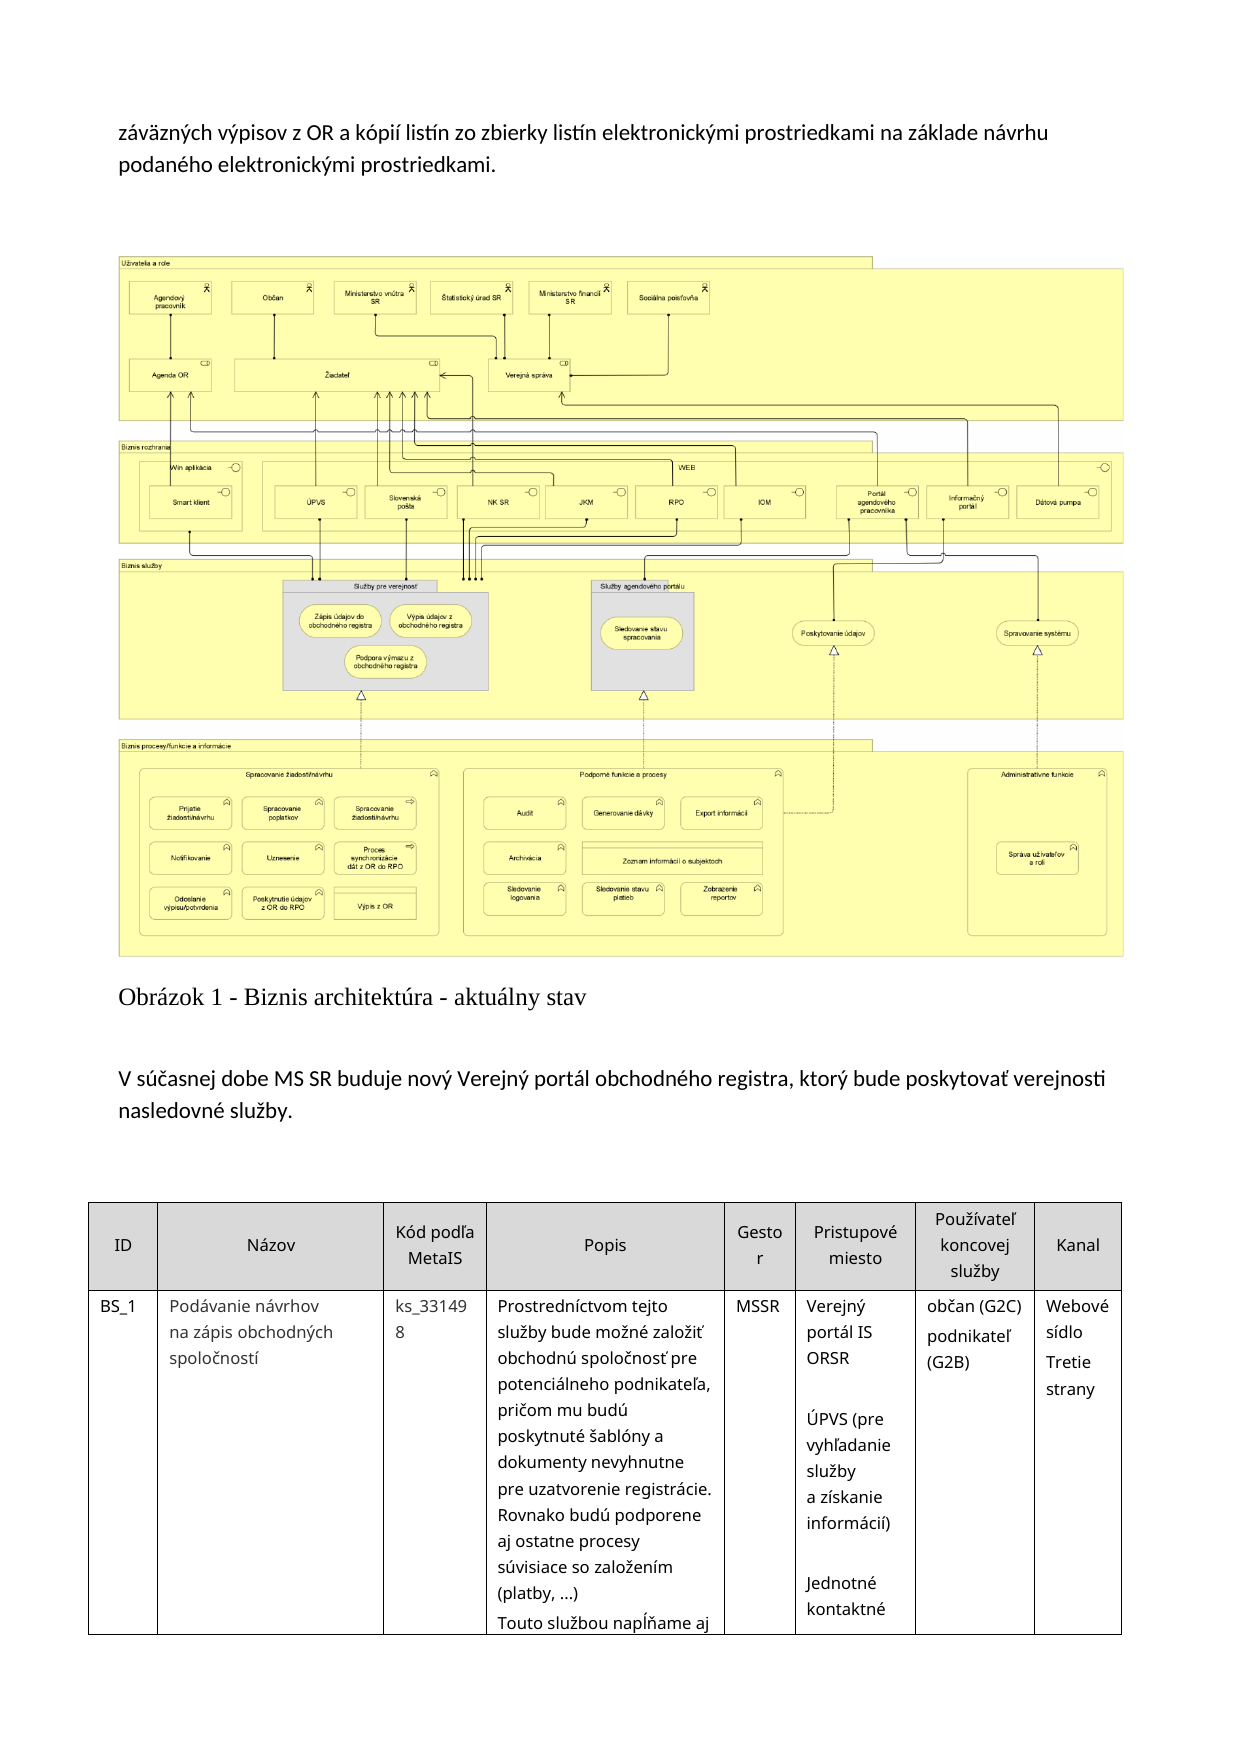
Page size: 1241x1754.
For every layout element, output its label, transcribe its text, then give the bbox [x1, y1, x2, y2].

table_header Popis [487, 1203, 724, 1290]
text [118, 118, 1122, 178]
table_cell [796, 1291, 915, 1634]
table_header Používateľ koncovej služby [916, 1203, 1034, 1290]
table_header Názov [158, 1203, 383, 1290]
table_cell ks_331498 [384, 1291, 486, 1634]
table_header Gestor [725, 1203, 795, 1290]
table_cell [1035, 1291, 1121, 1634]
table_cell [158, 1291, 383, 1634]
table_cell MSSR [725, 1291, 795, 1634]
table_header Kanal [1035, 1203, 1121, 1290]
text V súčasnej dobe MS SR buduje nový Verejný portál obchodného registra, ktorý bude poskytovať verejnosti nasledovné služby. [118, 1064, 1122, 1124]
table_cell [916, 1291, 1034, 1634]
table_header Kód podľa MetaIS [384, 1203, 486, 1290]
picture [118, 256, 1124, 957]
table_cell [487, 1291, 724, 1634]
table_header Pristupové miesto [796, 1203, 915, 1290]
table_header ID [89, 1203, 157, 1290]
table_cell BS_1 [89, 1291, 157, 1634]
